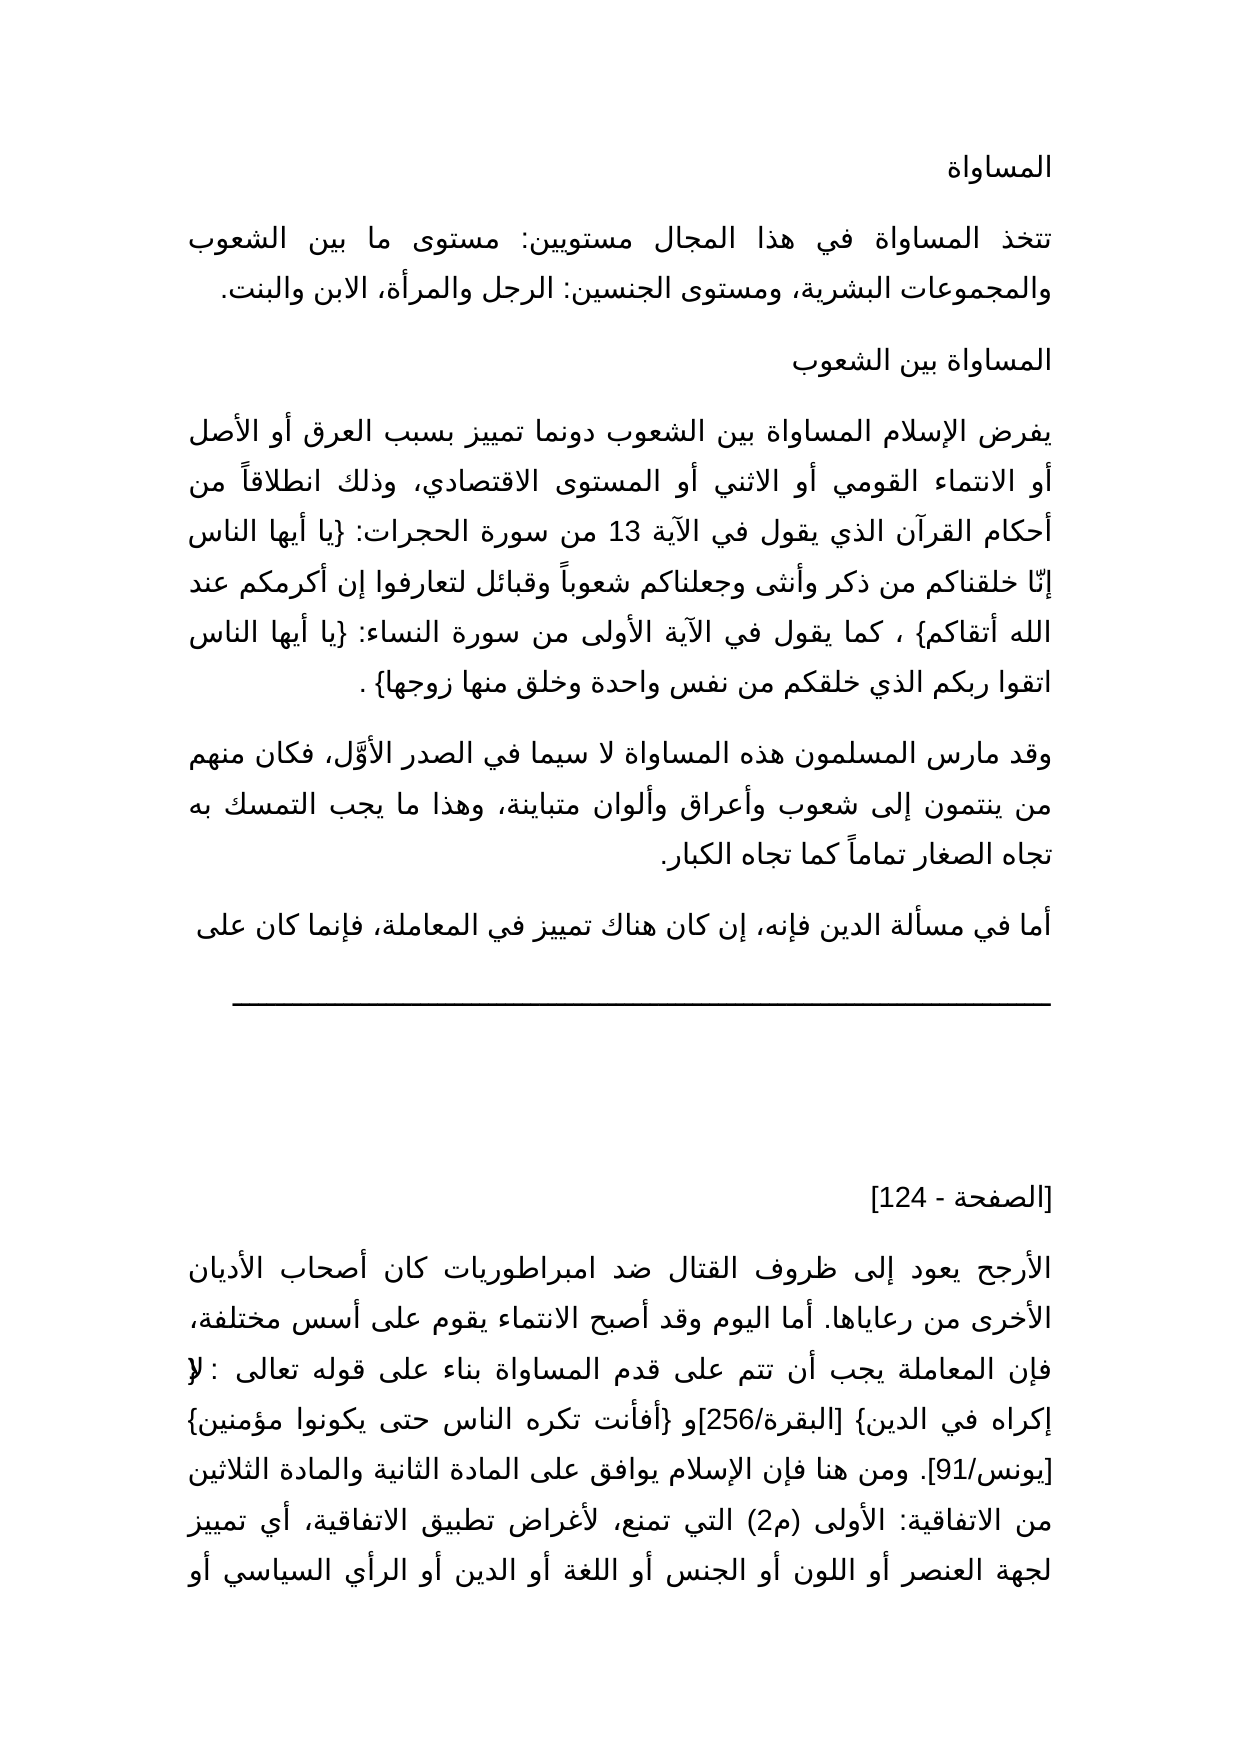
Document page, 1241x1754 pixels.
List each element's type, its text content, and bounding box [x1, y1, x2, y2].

text وقد مارس المسلمون هذه المساواة لا سيما في الصدر الأوَّل، فكان منهم من ينتمون إلى شعوب وأعراق وألوان متباينة، وهذا ما يجب التمسك به تجاه الصغار تماماً كما تجاه الكبار. [187, 736, 1053, 871]
text يفرض الإسلام المساواة بين الشعوب دونما تمييز بسبب العرق أو الأصل أو الانتماء القومي أو الاثني أو المستوى الاقتصادي، وذلك انطلاقاً من أحكام القرآن الذي يقول في الآية 13 من سورة الحجرات: {يا أيها الناس إنّا خلقناكم من ذكر وأنثى وجعلناكم شعوباً وقبائل لتعارفوا إن أكرمكم عند الله أتقاكم} ، كما يقول في الآية الأولى من سورة النساء: {يا أيها الناس اتقوا ربكم الذي خلقكم من نفس واحدة وخلق منها زوجها} . [187, 414, 1053, 699]
text المساواة [187, 150, 1053, 183]
text تتخذ المساواة في هذا المجال مستويين: مستوى ما بين الشعوب والمجموعات البشرية، ومستوى الجنسين: الرجل والمرأة، الابن والبنت. [187, 221, 1053, 305]
text ــــــــــــــــــــــــــــــــــــــــــــــــــــــــــــــــــــــــــــــــــــــــــــــــ [187, 979, 1053, 1013]
text [الصفحة - 124] [187, 1180, 1053, 1213]
text أما في مسألة الدين فإنه، إن كان هناك تمييز في المعاملة، فإنما كان على [187, 908, 1053, 942]
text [187, 1251, 1053, 1587]
text المساواة بين الشعوب [187, 343, 1053, 376]
